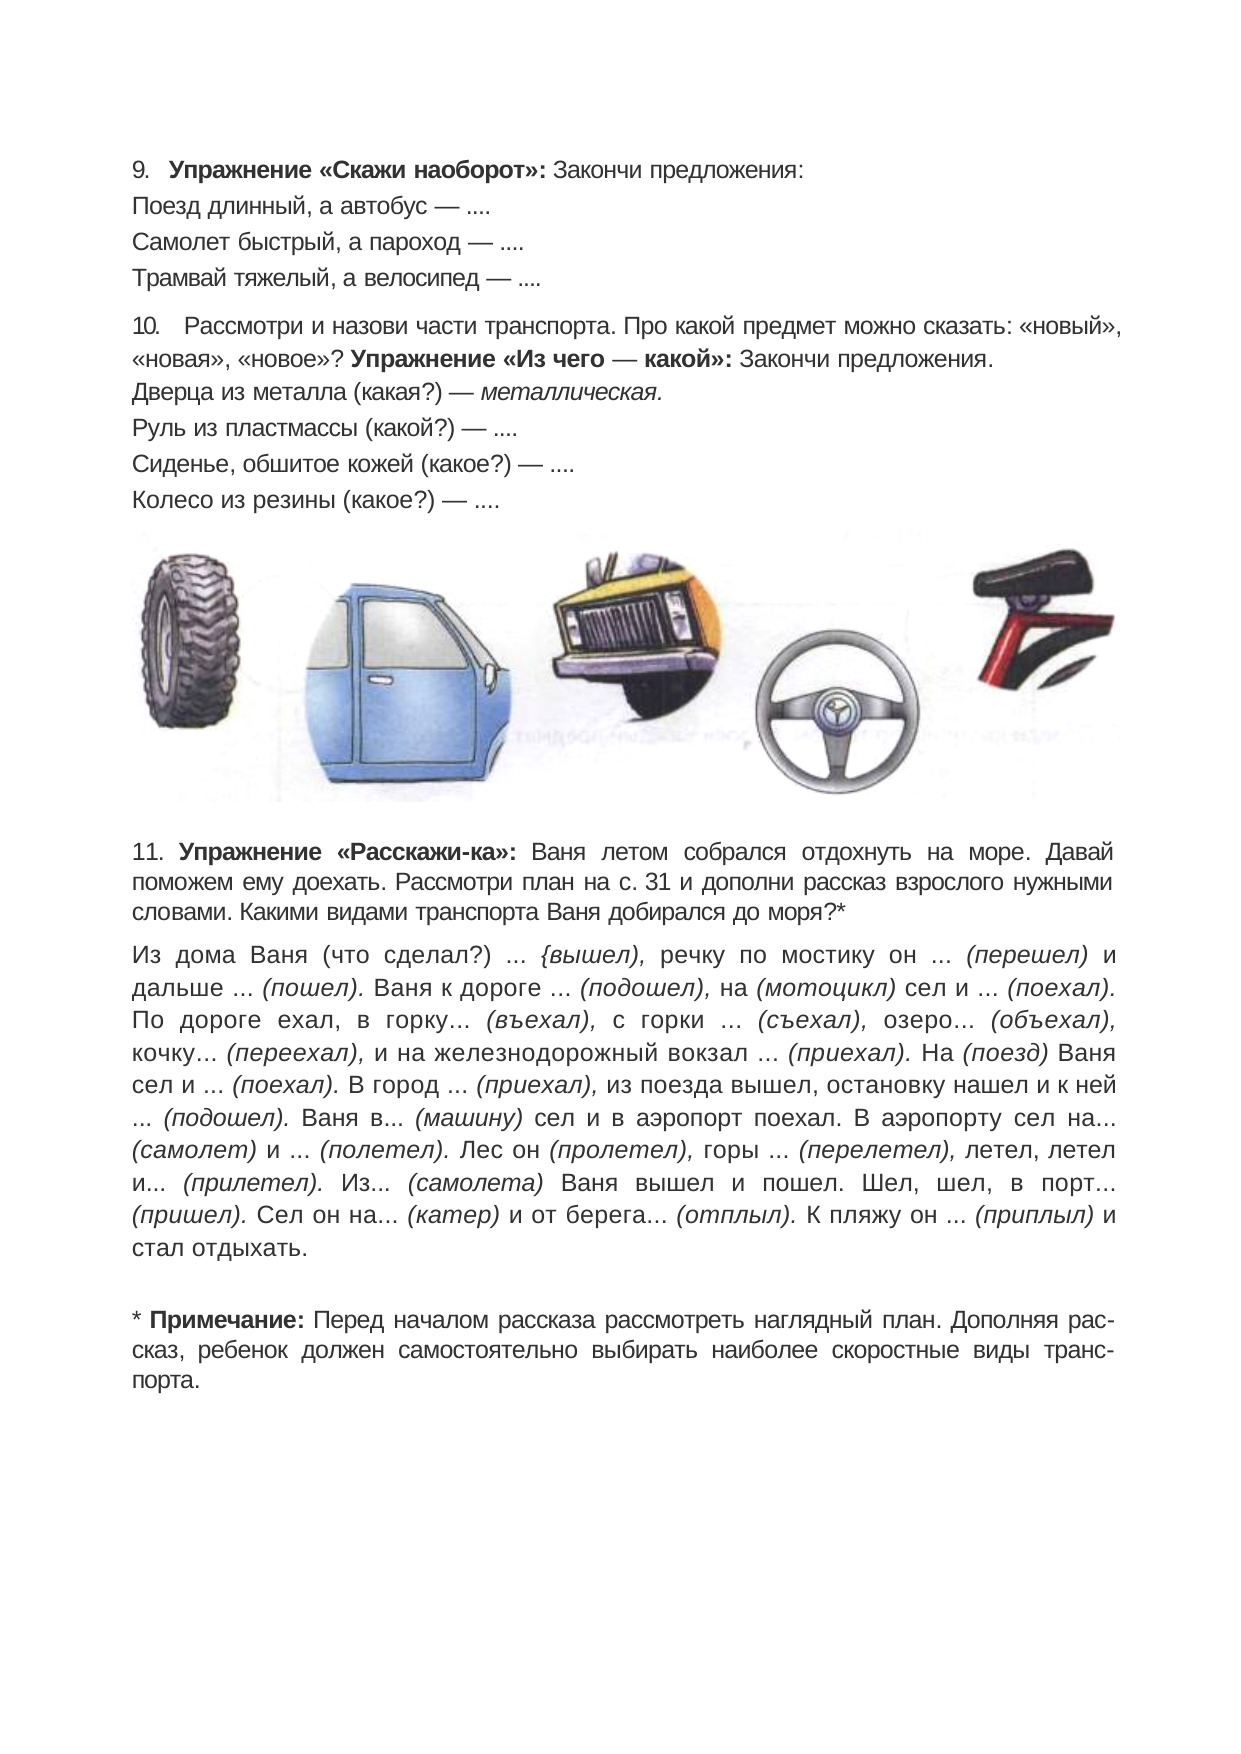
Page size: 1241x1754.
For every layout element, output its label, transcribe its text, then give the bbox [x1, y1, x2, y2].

text 9. Упражнение «Скажи наоборот»: Закончи предложения: Поезд длинный, а автобус — .... [132, 150, 823, 222]
text Из дома Ваня (что сделал?) ... {вышел), речку по мостику он ... (перешел) и дальше ... (пошел). Ваня к дороге ... (подошел), на (мотоцикл) сел и ... (поехал). По дороге ехал, в горку... (въехал), с горки ... (съехал), озеро... (объехал), кочку... (переехал), и на железнодорожный вокзал ... (приехал). На (поезд) Ваня сел и ... (поехал). В город ... (приехал), из поезда вышел, остановку нашел и к ней ... (подошел). Ваня в... (машину) сел и в аэропорт поехал. В аэропорту сел на... (самолет) и ... (полетел). Лес он (пролетел), горы ... (перелетел), летел, летел и... (прилетел). Из... (самолета) Ваня вышел и пошел. Шел, шел, в порт... (пришел). Сел он на... (катер) и от берега... (отплыл). К пляжу он ... (приплыл) и стал отдыхать. [132, 938, 1117, 1263]
picture [131, 531, 1124, 802]
text Самолет быстрый, а пароход — .... Трамвай тяжелый, а велосипед — .... [132, 222, 623, 294]
text Руль из пластмассы (какой?) — .... Сиденье, обшитое кожей (какое?) — .... Колесо из резины (какое?) — .... [132, 407, 623, 515]
text * Примечание: Перед началом рассказа рассмотреть наглядный план. Дополняя рассказ, ребенок должен самостоятельно выбирать наиболее скоростные виды транспорта. [132, 1305, 1115, 1395]
text 11. Упражнение «Расскажи-ка»: Ваня летом собрался отдохнуть на море. Давай поможем ему доехать. Рассмотри план на с. 31 и дополни рассказ взрослого нужными словами. Какими видами транспорта Ваня добирался до моря?* [132, 836, 1115, 926]
text 10. Рассмотри и назови части транспорта. Про какой предмет можно сказать: «новый», «новая», «новое»? Упражнение «Из чего — какой»: Закончи предложения. Дверца из металла (какая?) — металлическая. [132, 308, 1123, 407]
